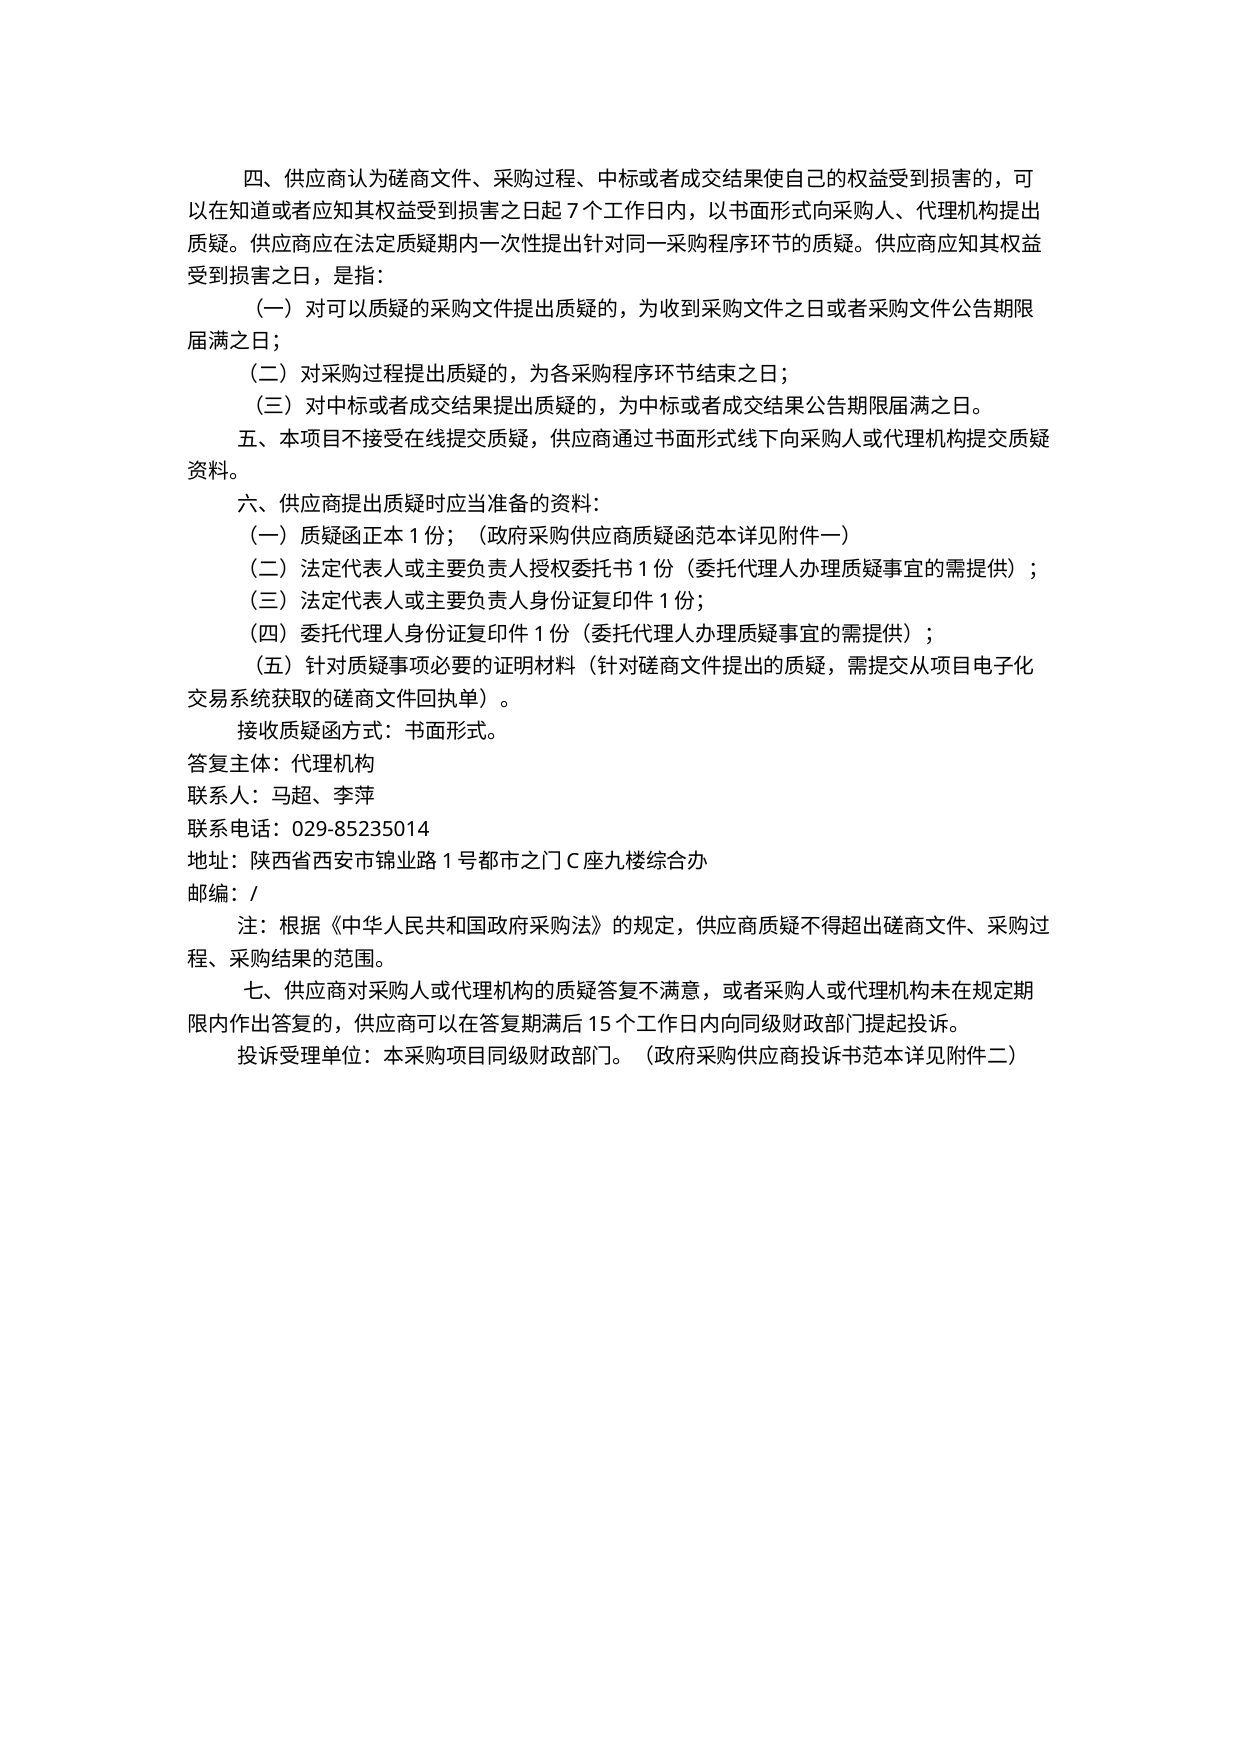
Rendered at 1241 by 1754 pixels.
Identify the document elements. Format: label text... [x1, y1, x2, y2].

text （一）质疑函正本1份；（政府采购供应商质疑函范本详见附件一） [187, 519, 1053, 552]
text 投诉受理单位：本采购项目同级财政部门。（政府采购供应商投诉书范本详见附件二） [187, 1039, 1053, 1072]
text 七、供应商对采购人或代理机构的质疑答复不满意，或者采购人或代理机构未在规定期限内作出答复的，供应商可以在答复期满后15个工作日内向同级财政部门提起投诉。 [187, 974, 1053, 1039]
text 接收质疑函方式：书面形式。 [187, 714, 1053, 747]
text 联系人：马超、李萍 [187, 779, 1053, 812]
text 邮编：/ [187, 877, 1053, 909]
text 六、供应商提出质疑时应当准备的资料： [187, 487, 1053, 519]
text （三）法定代表人或主要负责人身份证复印件1份； [187, 584, 1053, 617]
text 五、本项目不接受在线提交质疑，供应商通过书面形式线下向采购人或代理机构提交质疑资料。 [187, 422, 1053, 487]
text （三）对中标或者成交结果提出质疑的，为中标或者成交结果公告期限届满之日。 [187, 389, 1053, 422]
text 答复主体：代理机构 [187, 747, 1053, 779]
text （一）对可以质疑的采购文件提出质疑的，为收到采购文件之日或者采购文件公告期限届满之日； [187, 292, 1053, 357]
text 联系电话：029-85235014 [187, 812, 1053, 844]
text 注：根据《中华人民共和国政府采购法》的规定，供应商质疑不得超出磋商文件、采购过程、采购结果的范围。 [187, 909, 1053, 974]
text （五）针对质疑事项必要的证明材料（针对磋商文件提出的质疑，需提交从项目电子化交易系统获取的磋商文件回执单）。 [187, 649, 1053, 714]
text 四、供应商认为磋商文件、采购过程、中标或者成交结果使自己的权益受到损害的，可以在知道或者应知其权益受到损害之日起7个工作日内，以书面形式向采购人、代理机构提出质疑。供应商应在法定质疑期内一次性提出针对同一采购程序环节的质疑。供应商应知其权益受到损害之日，是指： [187, 162, 1053, 292]
text 地址：陕西省西安市锦业路1号都市之门C座九楼综合办 [187, 844, 1053, 877]
text （二）对采购过程提出质疑的，为各采购程序环节结束之日； [187, 357, 1053, 389]
text （二）法定代表人或主要负责人授权委托书1份（委托代理人办理质疑事宜的需提供）； [187, 552, 1053, 584]
text （四）委托代理人身份证复印件1份（委托代理人办理质疑事宜的需提供）； [187, 617, 1053, 649]
